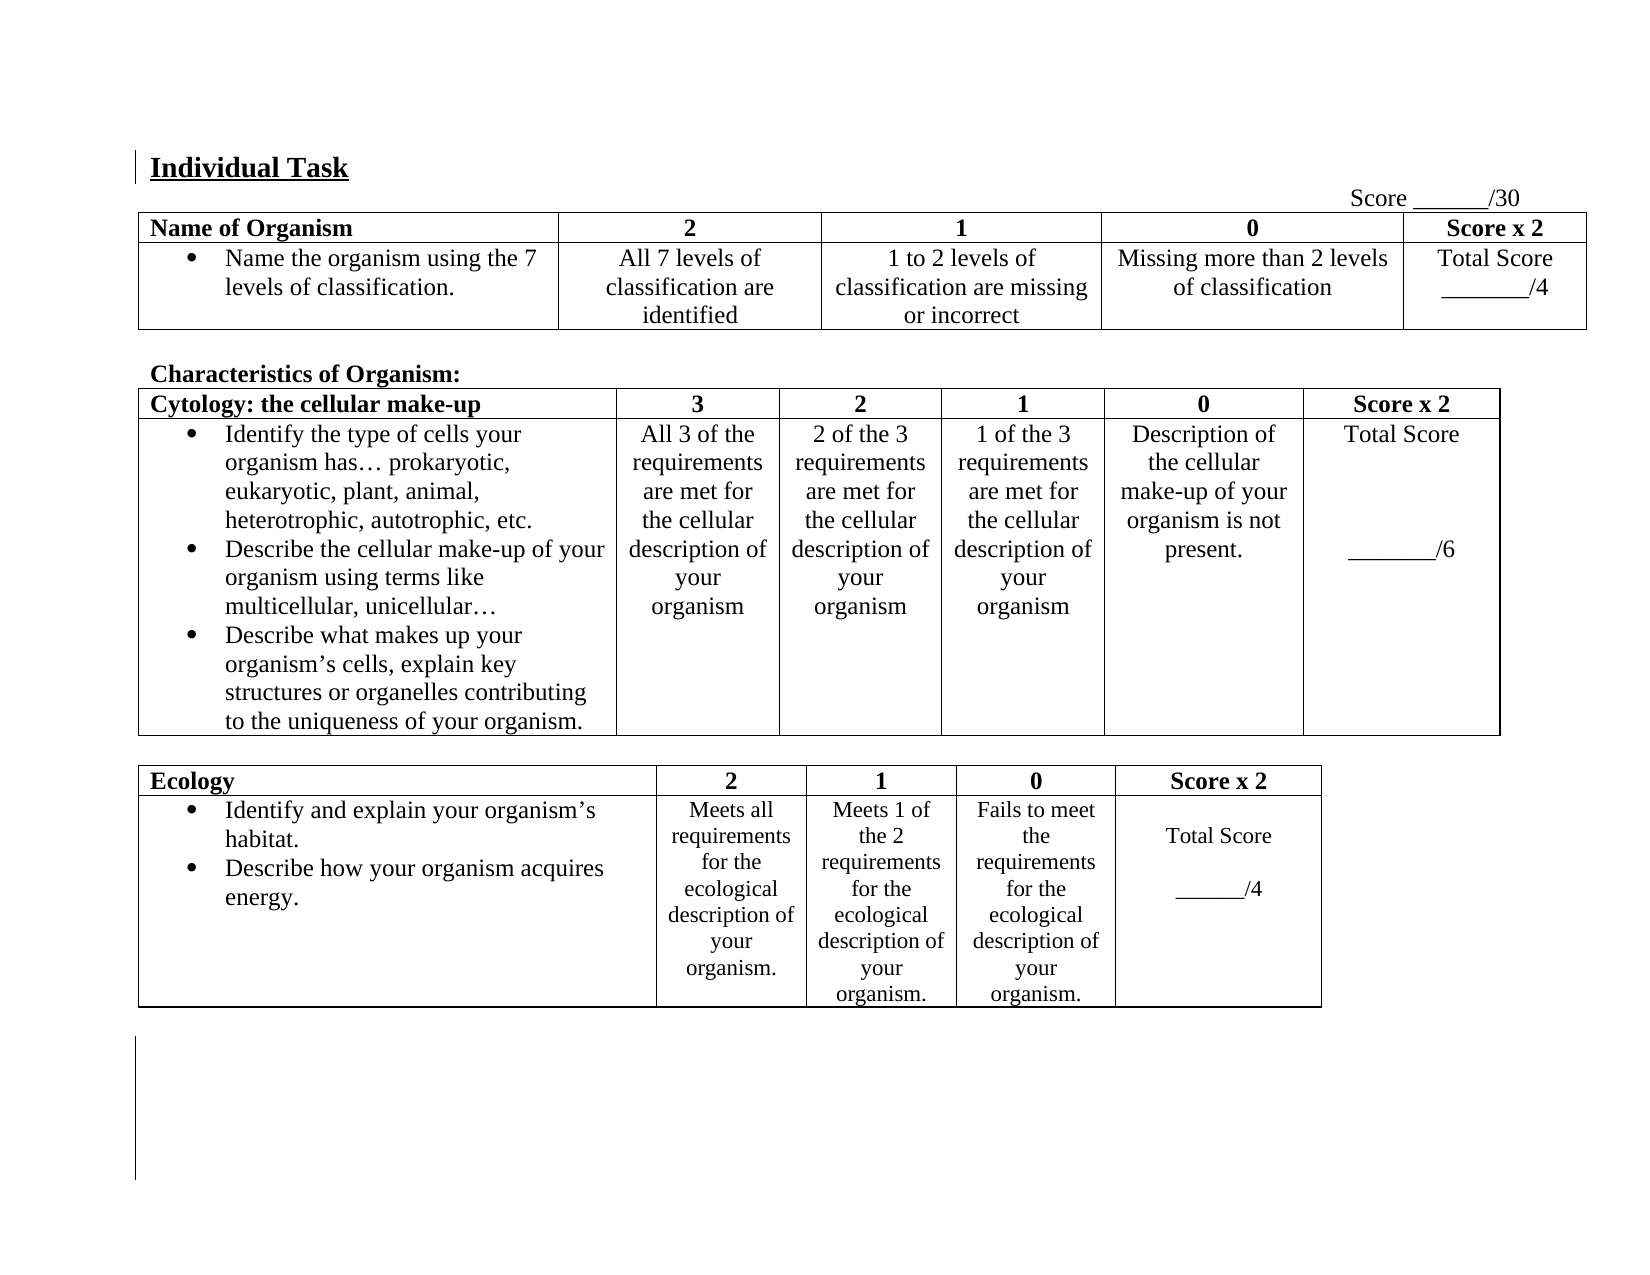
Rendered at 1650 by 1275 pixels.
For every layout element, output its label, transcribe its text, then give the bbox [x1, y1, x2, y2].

table_cell Fails to meet the requirements for the ecological description of your organism. [957, 796, 1115, 1006]
table_header 2 [559, 213, 821, 242]
table_header Score x 2 [1304, 389, 1499, 418]
table_header 0 [1105, 389, 1303, 418]
table_header Score x 2 [1404, 213, 1586, 242]
table_cell Meets 1 of the 2 requirements for the ecological description of your organism. [807, 796, 956, 1006]
text Individual Task [150, 150, 1575, 183]
table_header Name of Organism [139, 213, 558, 242]
table_header Score x 2 [1116, 766, 1321, 794]
table_cell 1 to 2 levels of classification are missing or incorrect [822, 243, 1101, 329]
table_cell Meets all requirements for the ecological description of your organism. [657, 796, 806, 1006]
table_header 1 [807, 766, 956, 794]
table_header 0 [1102, 213, 1403, 242]
table_header 2 [780, 389, 941, 418]
table_cell Identify and explain your organism’s habitat. Describe how your organism acquires energy. [139, 796, 656, 1006]
table_cell Identify the type of cells your organism has… prokaryotic, eukaryotic, plant, animal, heterotrophic, autotrophic, etc. Describe the cellular make-up of your organism using terms like multicellular, unicellular… Describe what makes up your organism’s cells, explain key structures or organelles contributing to the uniqueness of your organism. [139, 419, 616, 735]
table_cell All 3 of the requirements are met for the cellular description of your organism [617, 419, 779, 735]
text Characteristics of Organism: [150, 359, 1575, 388]
table_cell Total Score _______/4 [1404, 243, 1586, 329]
table_header 0 [957, 766, 1115, 794]
table_header Ecology [139, 766, 656, 794]
table_header 1 [942, 389, 1104, 418]
table_cell Name the organism using the 7 levels of classification. [139, 243, 558, 329]
table_header 2 [657, 766, 806, 794]
table_cell Total Score _______/6 [1304, 419, 1499, 735]
table_header Cytology: the cellular make-up [139, 389, 616, 418]
text Score ______/30 [1350, 183, 1575, 212]
table_cell 2 of the 3 requirements are met for the cellular description of your organism [780, 419, 941, 735]
table_cell Total Score ______/4 [1116, 796, 1321, 1006]
table_cell Missing more than 2 levels of classification [1102, 243, 1403, 329]
table_cell All 7 levels of classification are identified [559, 243, 821, 329]
table_header 1 [822, 213, 1101, 242]
table_cell Description of the cellular make-up of your organism is not present. [1105, 419, 1303, 735]
table_header 3 [617, 389, 779, 418]
table_cell 1 of the 3 requirements are met for the cellular description of your organism [942, 419, 1104, 735]
